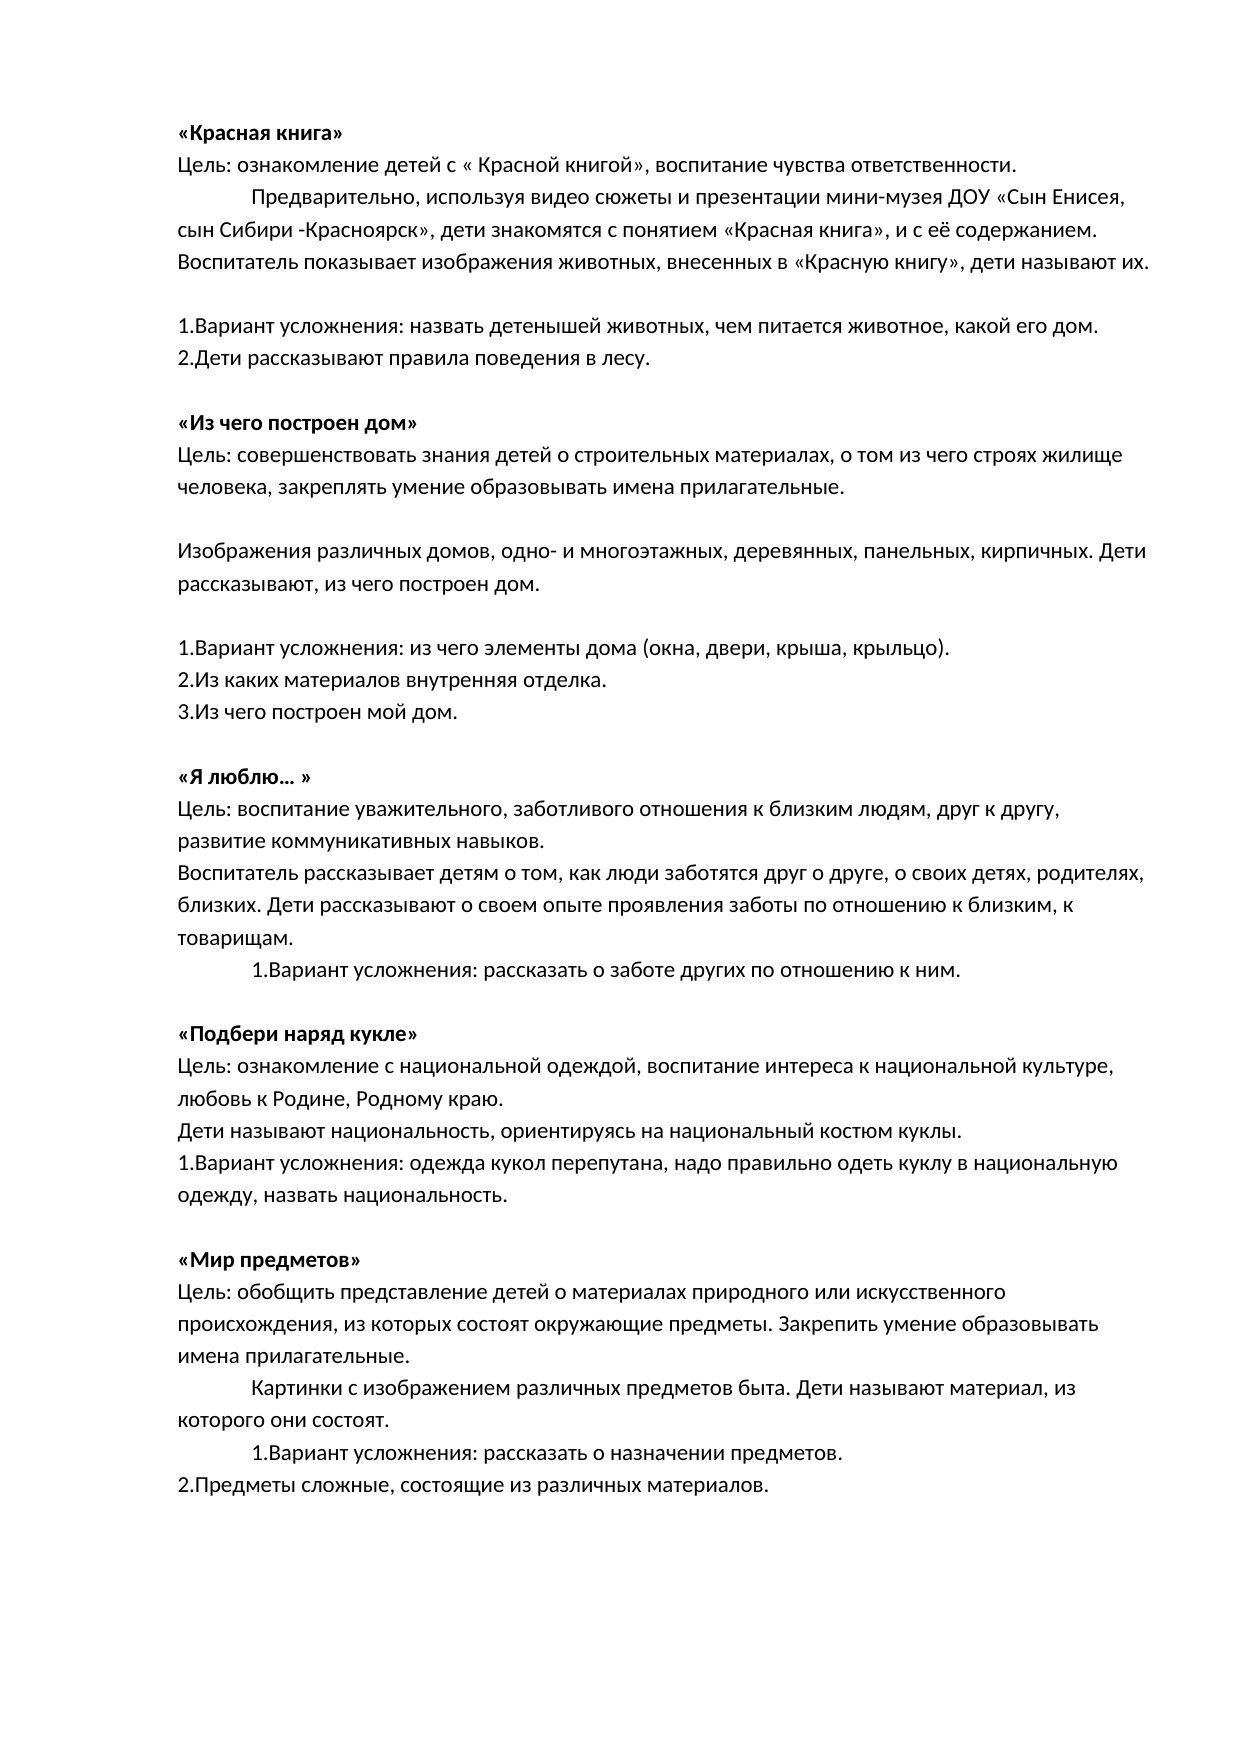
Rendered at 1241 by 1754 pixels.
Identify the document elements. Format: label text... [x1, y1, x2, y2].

text Картинки с изображением различных предметов быта. Дети называют материал, из которого они состоят. [177, 1373, 1152, 1434]
text Воспитатель рассказывает детям о том, как люди заботятся друг о друге, о своих детях, родителях, близких. Дети рассказывают о своем опыте проявления заботы по отношению к близким, к товарищам. [177, 858, 1152, 951]
text Цель: ознакомление детей с « Красной книгой», воспитание чувства ответственности. [177, 150, 1152, 178]
text Цель: ознакомление с национальной одеждой, воспитание интереса к национальной культуре, любовь к Родине, Родному краю. [177, 1052, 1152, 1112]
text 1.Вариант усложнения: из чего элементы дома (окна, двери, крыша, крыльцо). [177, 633, 1152, 661]
text «Подбери наряд кукле» [177, 1019, 1152, 1047]
text Изображения различных домов, одно- и многоэтажных, деревянных, панельных, кирпичных. Дети рассказывают, из чего построен дом. [177, 537, 1152, 597]
text «Красная книга» [177, 118, 1152, 146]
text «Из чего построен дом» [177, 408, 1152, 436]
text Цель: совершенствовать знания детей о строительных материалах, о том из чего строях жилище человека, закреплять умение образовывать имена прилагательные. [177, 440, 1152, 500]
text 2.Из каких материалов внутренняя отделка. [177, 665, 1152, 693]
text Дети называют национальность, ориентируясь на национальный костюм куклы. [177, 1116, 1152, 1144]
text 1.Вариант усложнения: назвать детенышей животных, чем питается животное, какой его дом. [177, 311, 1152, 339]
text 2.Дети рассказывают правила поведения в лесу. [177, 343, 1152, 371]
text Цель: воспитание уважительного, заботливого отношения к близким людям, друг к другу, развитие коммуникативных навыков. [177, 794, 1152, 854]
text 3.Из чего построен мой дом. [177, 697, 1152, 726]
text «Я люблю… » [177, 762, 1152, 790]
text 1.Вариант усложнения: рассказать о назначении предметов. [177, 1438, 1152, 1466]
text 1.Вариант усложнения: рассказать о заботе других по отношению к ним. [177, 955, 1152, 983]
text Предварительно, используя видео сюжеты и презентации мини-музея ДОУ «Сын Енисея, сын Сибири -Красноярск», дети знакомятся с понятием «Красная книга», и с её содержанием. Воспитатель показывает изображения животных, внесенных в «Красную книгу», дети называют их. [177, 182, 1152, 275]
text 1.Вариант усложнения: одежда кукол перепутана, надо правильно одеть куклу в национальную одежду, назвать национальность. [177, 1148, 1152, 1208]
text 2.Предметы сложные, состоящие из различных материалов. [177, 1470, 1152, 1498]
text Цель: обобщить представление детей о материалах природного или искусственного происхождения, из которых состоят окружающие предметы. Закрепить умение образовывать имена прилагательные. [177, 1277, 1152, 1369]
text «Мир предметов» [177, 1245, 1152, 1273]
